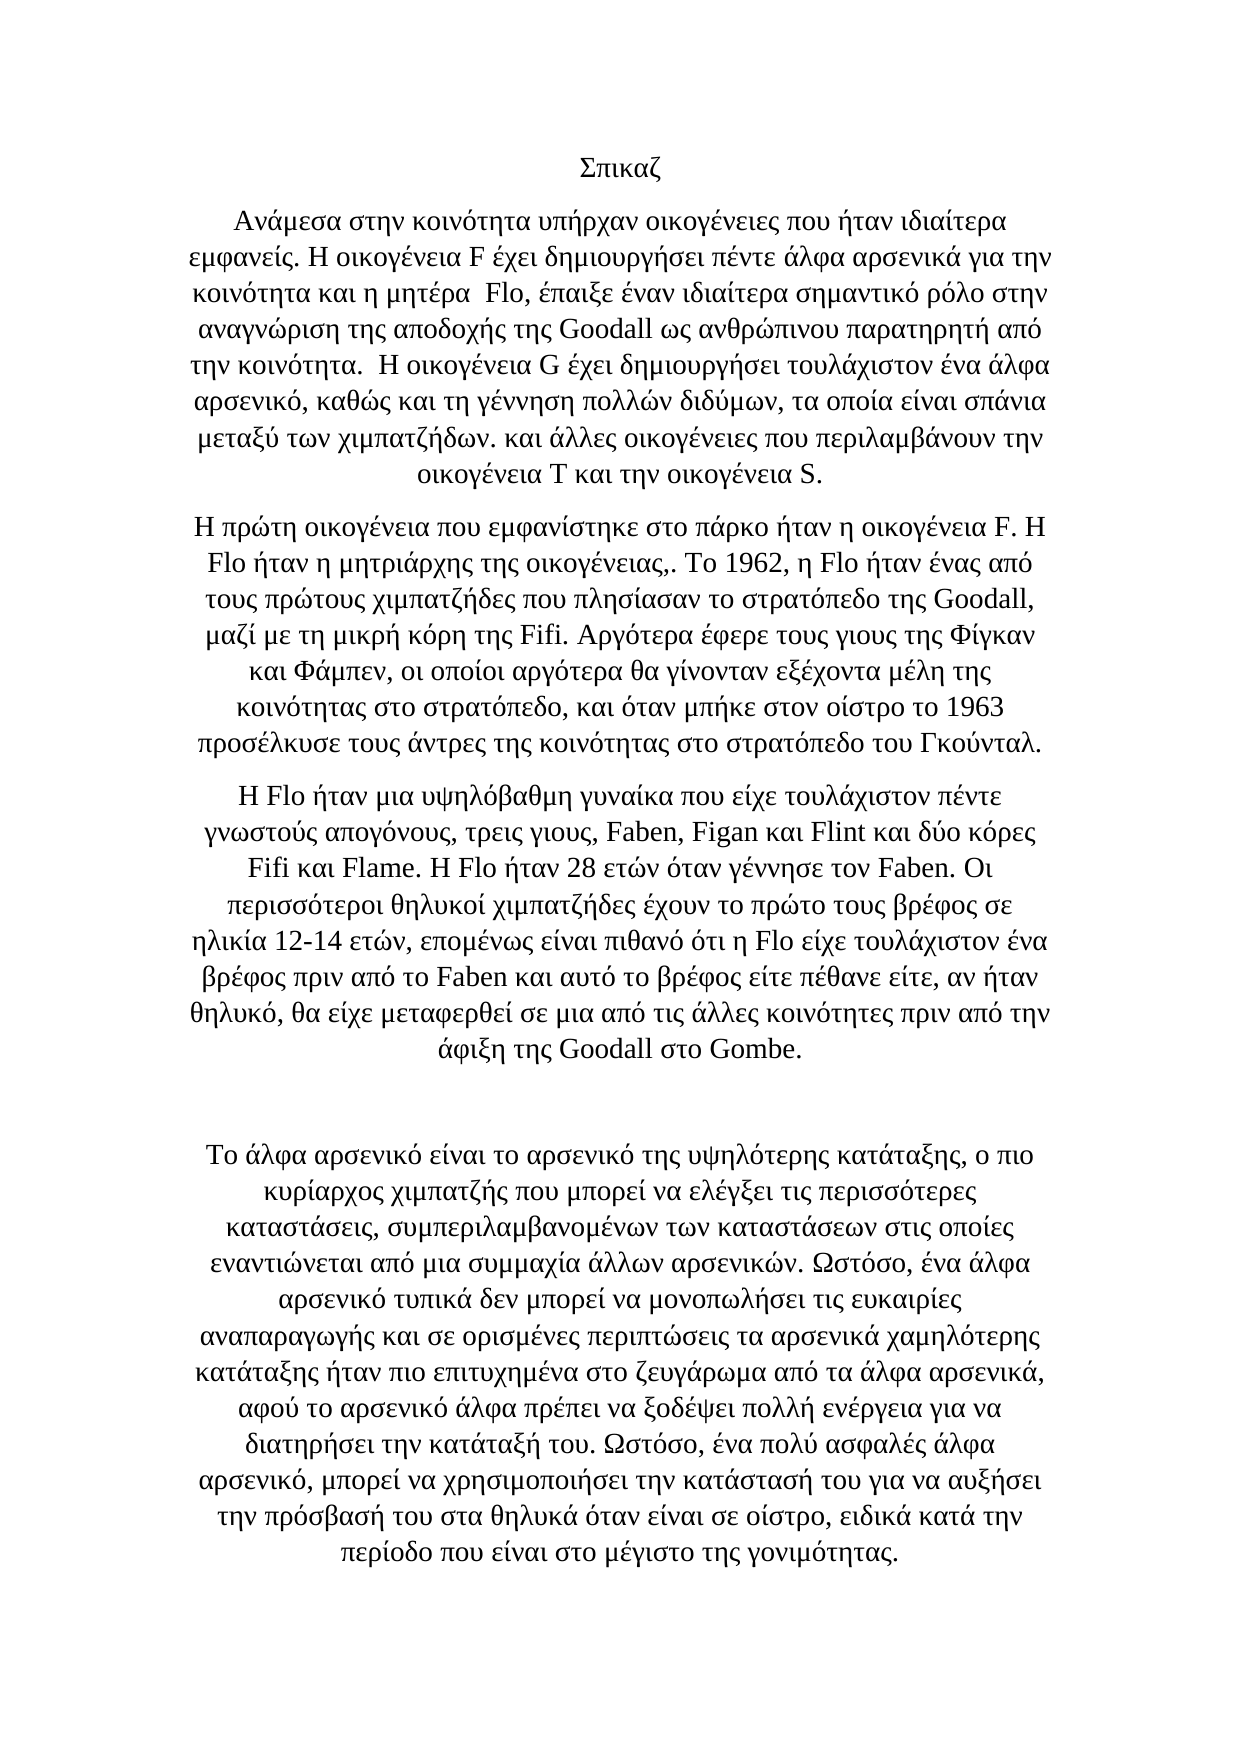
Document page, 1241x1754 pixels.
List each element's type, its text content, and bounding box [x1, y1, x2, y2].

text Η Flo ήταν μια υψηλόβαθμη γυναίκα που είχε τουλάχιστον πέντε γνωστούς απογόνους, τρεις γιους, Faben, Figan και Flint και δύο κόρες Fifi και Flame. Η Flo ήταν 28 ετών όταν γέννησε τον Faben. Οι περισσότεροι θηλυκοί χιμπατζήδες έχουν το πρώτο τους βρέφος σε ηλικία 12-14 ετών, επομένως είναι πιθανό ότι η Flo είχε τουλάχιστον ένα βρέφος πριν από το Faben και αυτό το βρέφος είτε πέθανε είτε, αν ήταν θηλυκό, θα είχε μεταφερθεί σε μια από τις άλλες κοινότητες πριν από την άφιξη της Goodall στο Gombe. [187, 778, 1053, 1065]
text Σπικαζ [187, 150, 1053, 183]
text Η πρώτη οικογένεια που εμφανίστηκε στο πάρκο ήταν η οικογένεια F. Η Flo ήταν η μητριάρχης της οικογένειας,. Το 1962, η Flo ήταν ένας από τους πρώτους χιμπατζήδες που πλησίασαν το στρατόπεδο της Goodall, μαζί με τη μικρή κόρη της Fifi. Αργότερα έφερε τους γιους της Φίγκαν και Φάμπεν, οι οποίοι αργότερα θα γίνονταν εξέχοντα μέλη της κοινότητας στο στρατόπεδο, και όταν μπήκε στον οίστρο το 1963 προσέλκυσε τους άντρες της κοινότητας στο στρατόπεδο του Γκούνταλ. [187, 509, 1053, 759]
text Ανάμεσα στην κοινότητα υπήρχαν οικογένειες που ήταν ιδιαίτερα εμφανείς. Η οικογένεια F έχει δημιουργήσει πέντε άλφα αρσενικά για την κοινότητα και η μητέρα Flo, έπαιξε έναν ιδιαίτερα σημαντικό ρόλο στην αναγνώριση της αποδοχής της Goodall ως ανθρώπινου παρατηρητή από την κοινότητα. Η οικογένεια G έχει δημιουργήσει τουλάχιστον ένα άλφα αρσενικό, καθώς και τη γέννηση πολλών διδύμων, τα οποία είναι σπάνια μεταξύ των χιμπατζήδων. και άλλες οικογένειες που περιλαμβάνουν την οικογένεια T και την οικογένεια S. [187, 203, 1053, 489]
text Το άλφα αρσενικό είναι το αρσενικό της υψηλότερης κατάταξης, ο πιο κυρίαρχος χιμπατζής που μπορεί να ελέγξει τις περισσότερες καταστάσεις, συμπεριλαμβανομένων των καταστάσεων στις οποίες εναντιώνεται από μια συμμαχία άλλων αρσενικών. Ωστόσο, ένα άλφα αρσενικό τυπικά δεν μπορεί να μονοπωλήσει τις ευκαιρίες αναπαραγωγής και σε ορισμένες περιπτώσεις τα αρσενικά χαμηλότερης κατάταξης ήταν πιο επιτυχημένα στο ζευγάρωμα από τα άλφα αρσενικά, αφού το αρσενικό άλφα πρέπει να ξοδέψει πολλή ενέργεια για να διατηρήσει την κατάταξή του. Ωστόσο, ένα πολύ ασφαλές άλφα αρσενικό, μπορεί να χρησιμοποιήσει την κατάστασή του για να αυξήσει την πρόσβασή του στα θηλυκά όταν είναι σε οίστρο, ειδικά κατά την περίοδο που είναι στο μέγιστο της γονιμότητας. [187, 1137, 1053, 1568]
